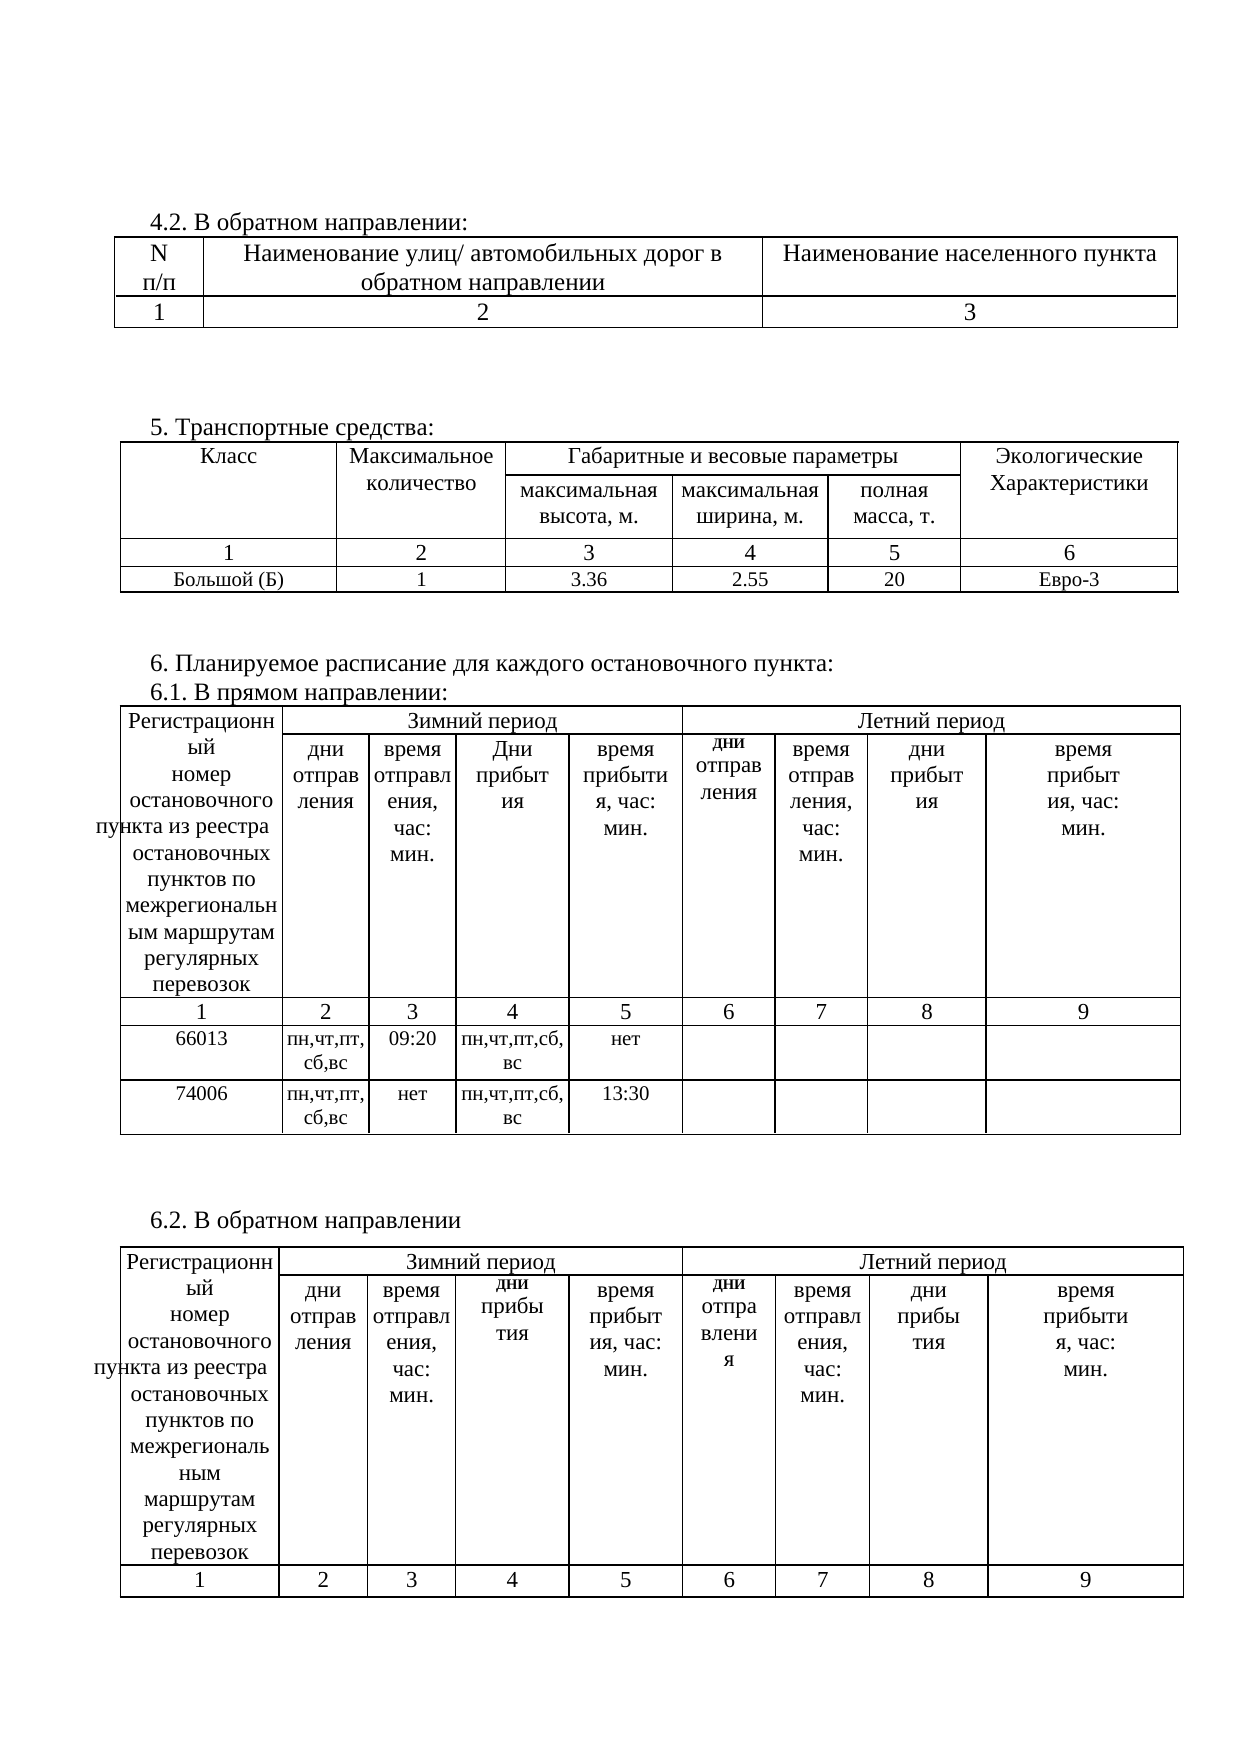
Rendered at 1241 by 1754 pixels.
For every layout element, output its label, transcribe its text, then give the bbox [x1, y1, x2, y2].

table_cell 5 [829, 539, 960, 566]
table_cell дни отправ ления [283, 735, 368, 997]
table_cell 1 [115, 296, 203, 327]
table_cell ДНИ прибы тия [456, 1276, 568, 1564]
table_cell 6 [961, 539, 1177, 566]
table_cell 7 [776, 1566, 869, 1596]
table_cell ДНИ отпра влени я [683, 1276, 775, 1564]
table_cell время отправл ения, час: мин. [370, 735, 455, 997]
table_cell 1 [121, 1566, 278, 1596]
table_cell 09:20 [370, 1026, 455, 1079]
table_cell 3 [506, 539, 672, 566]
table_cell 2 [337, 539, 505, 566]
table_header Экологические Характеристики [961, 443, 1177, 538]
table_header Летний период [683, 707, 1180, 733]
table_cell [868, 1081, 985, 1133]
table_cell время прибыт ия, час: мин. [987, 735, 1180, 997]
table_cell 5 [570, 998, 682, 1025]
text 6.1. В прямом направлении: [150, 677, 1090, 705]
table_header Наименование населенного пункта [763, 238, 1177, 295]
table_cell время прибыт ия, час: мин. [570, 1276, 682, 1564]
table_cell нет [370, 1081, 455, 1133]
text 5. Транспортные средства: [150, 412, 1090, 441]
table_cell [683, 1081, 774, 1133]
table_cell 2 [204, 297, 762, 327]
table_cell 6 [683, 1566, 775, 1596]
table_cell пн,чт,пт,сб,вс [283, 1081, 368, 1133]
table_cell [776, 1081, 867, 1133]
table_cell пн,чт,пт,сб,вс [283, 1026, 368, 1079]
table_cell пн,чт,пт,сб,вс [457, 1026, 568, 1079]
table_cell 8 [868, 998, 985, 1025]
table_cell 9 [989, 1566, 1183, 1596]
table_cell 66013 [121, 1026, 282, 1079]
table_cell максимальная высота, м. [506, 476, 672, 538]
table_cell 1 [337, 567, 505, 591]
table_header Зимний период [280, 1248, 682, 1274]
table_cell 2 [280, 1566, 367, 1596]
text 4.2. В обратном направлении: [150, 207, 1090, 236]
table_cell 4 [457, 998, 568, 1025]
table_cell Евро-3 [961, 567, 1177, 591]
table_cell дни отправ ления [280, 1276, 367, 1564]
table_cell 20 [829, 567, 960, 591]
table_cell 8 [870, 1566, 987, 1596]
table_header Наименование улиц/ автомобильных дорог в обратном направлении [204, 238, 762, 295]
table_header Регистрационный номер остановочного пункта из реестра остановочных пунктов по межрегиональным маршрутам регулярных перевозок [121, 707, 282, 997]
table_cell Большой (Б) [121, 567, 336, 591]
table_cell 3 [368, 1566, 455, 1596]
table_cell 1 [121, 998, 282, 1025]
text 6.2. В обратном направлении [150, 1205, 1090, 1234]
table_header Летний период [683, 1248, 1183, 1274]
table_header Зимний период [283, 707, 682, 733]
table_cell 74006 [121, 1081, 282, 1133]
table_cell [987, 1026, 1180, 1079]
table_cell 13:30 [570, 1081, 682, 1133]
table_cell нет [570, 1026, 682, 1079]
table_cell [776, 1026, 867, 1079]
text 6. Планируемое расписание для каждого остановочного пункта: [150, 648, 1090, 677]
table_cell 4 [673, 539, 827, 566]
table_cell максимальная ширина, м. [673, 476, 827, 538]
table_cell 4 [456, 1566, 568, 1596]
table_cell 7 [776, 998, 867, 1025]
table_cell 2 [283, 998, 368, 1025]
table_cell 3 [370, 998, 455, 1025]
table_cell время отправл ения, час: мин. [776, 1276, 869, 1564]
table_cell [683, 1026, 774, 1079]
table_cell полная масса, т. [829, 476, 960, 538]
table_cell дни прибыт ия [868, 735, 985, 997]
table_cell пн,чт,пт,сб,вс [457, 1081, 568, 1133]
table_header Класс [121, 443, 336, 538]
table_cell 3 [763, 295, 1177, 327]
table_cell время прибыти я, час: мин. [989, 1276, 1183, 1564]
table_cell 5 [570, 1566, 682, 1596]
table_cell время прибыти я, час: мин. [570, 735, 682, 997]
table_cell [868, 1026, 985, 1079]
table_cell 6 [683, 998, 774, 1025]
table_cell 9 [987, 998, 1180, 1025]
table_header Максимальное количество [337, 443, 505, 538]
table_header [121, 1248, 278, 1564]
table_cell Дни прибыт ия [457, 735, 568, 997]
table_header Габаритные и весовые параметры [506, 443, 960, 474]
table_cell 1 [121, 539, 336, 566]
table_cell [987, 1081, 1180, 1133]
table_cell ДНИ отправ ления [683, 735, 774, 997]
table_cell дни прибы тия [870, 1276, 987, 1564]
table_cell время отправл ения, час: мин. [368, 1276, 455, 1564]
table_cell время отправ ления, час: мин. [776, 735, 867, 997]
table_cell 2.55 [673, 567, 827, 591]
table_cell 3.36 [506, 567, 672, 591]
table_header N п/п [115, 238, 203, 295]
